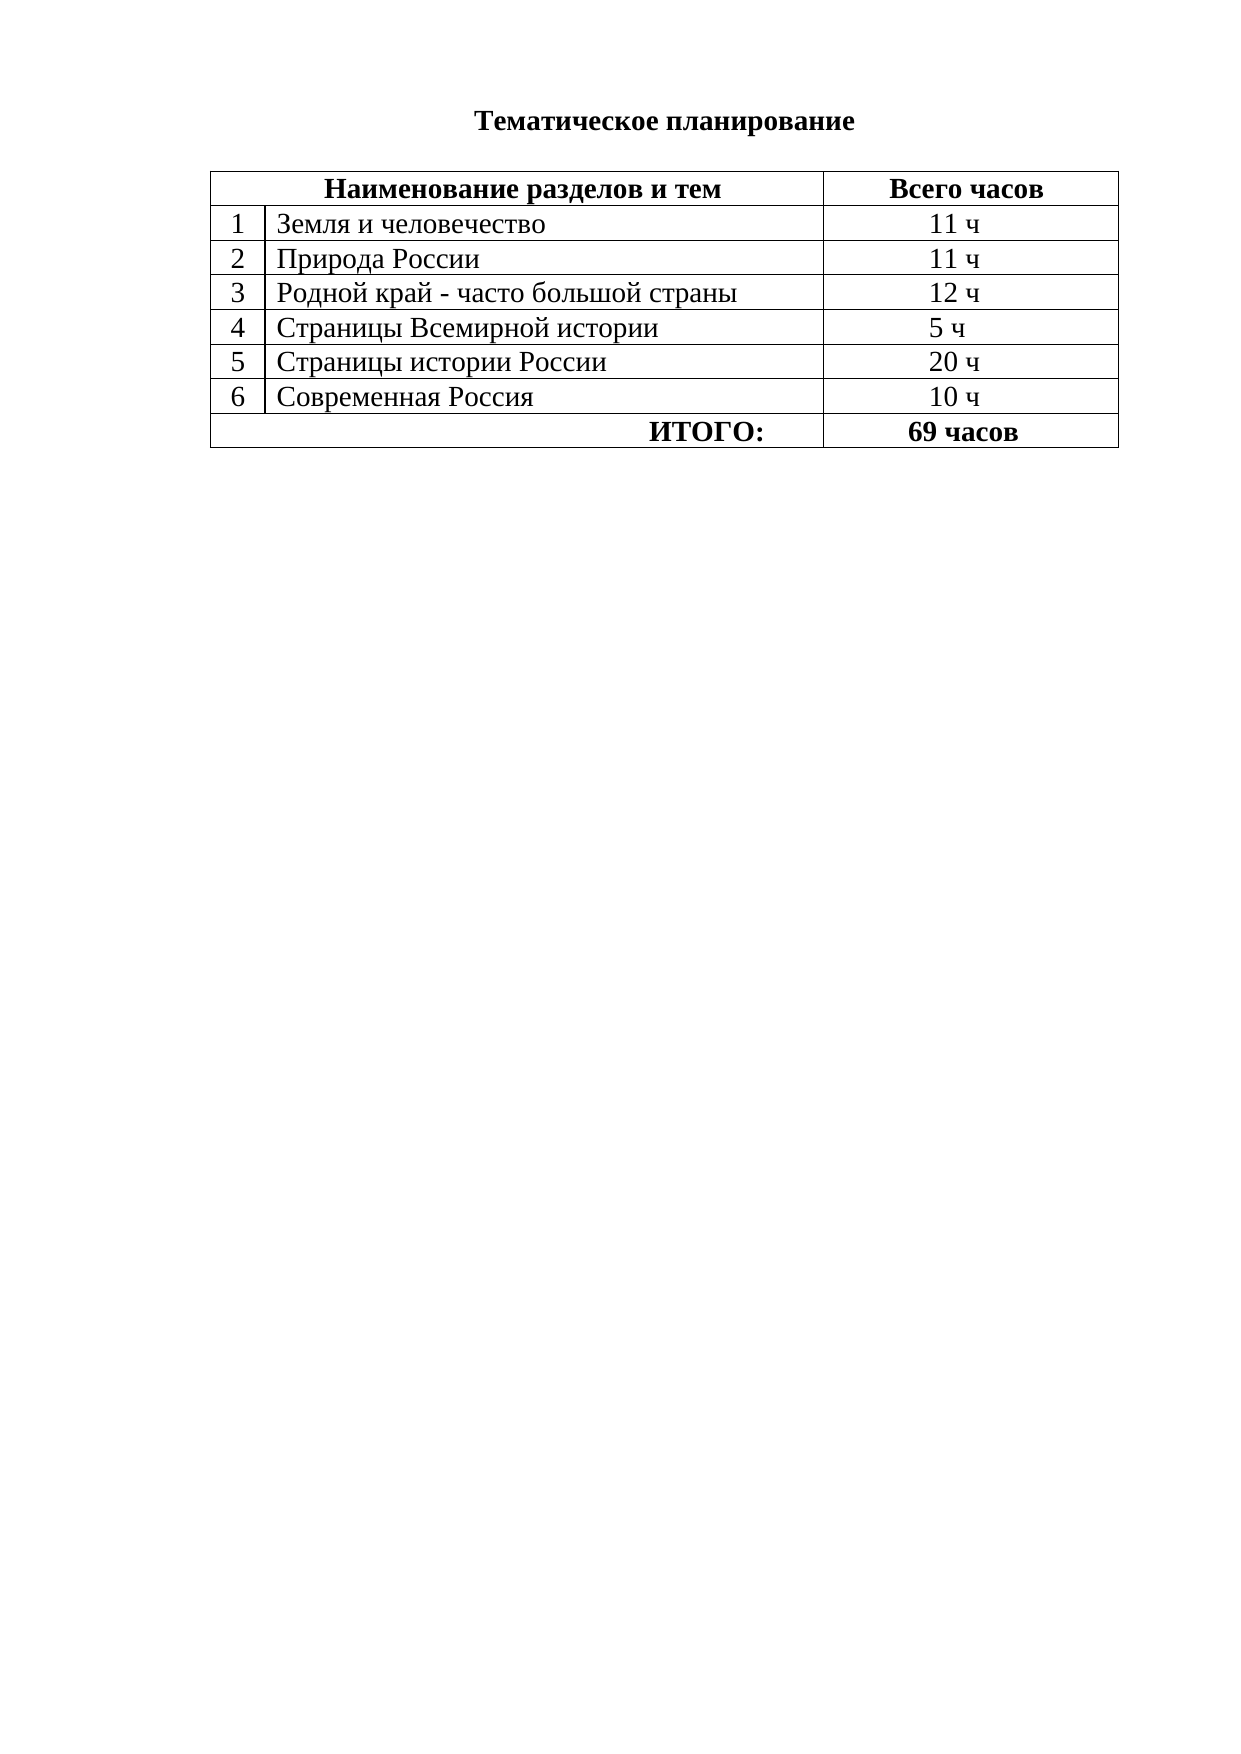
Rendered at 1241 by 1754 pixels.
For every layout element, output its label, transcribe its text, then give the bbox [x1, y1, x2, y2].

table_cell 3 [211, 275, 264, 309]
table_header Всего часов [824, 172, 1118, 205]
table_cell 12 ч [824, 275, 1118, 309]
table_cell Природа России [266, 241, 823, 274]
table_cell Земля и человечество [266, 206, 823, 240]
table_cell ИТОГО: [211, 414, 823, 447]
table_cell 20 ч [824, 345, 1118, 378]
table_cell 69 часов [824, 414, 1118, 447]
table_cell 11 ч [824, 206, 1118, 240]
table_cell 11 ч [824, 241, 1118, 274]
table_cell 2 [211, 241, 264, 274]
table_cell Родной край - часто большой страны [266, 275, 823, 309]
table_cell 6 [211, 379, 264, 413]
table_cell 4 [211, 310, 264, 343]
table_cell Современная Россия [266, 379, 823, 413]
table_cell 5 [211, 345, 264, 378]
table_cell Страницы Всемирной истории [266, 310, 823, 343]
table_cell 1 [211, 206, 264, 240]
table_cell 5 ч [824, 310, 1118, 343]
table_header Наименование разделов и тем [211, 172, 823, 205]
table_cell 10 ч [824, 379, 1118, 413]
table_cell Страницы истории России [266, 345, 823, 378]
text Тематическое планирование [177, 103, 1152, 137]
